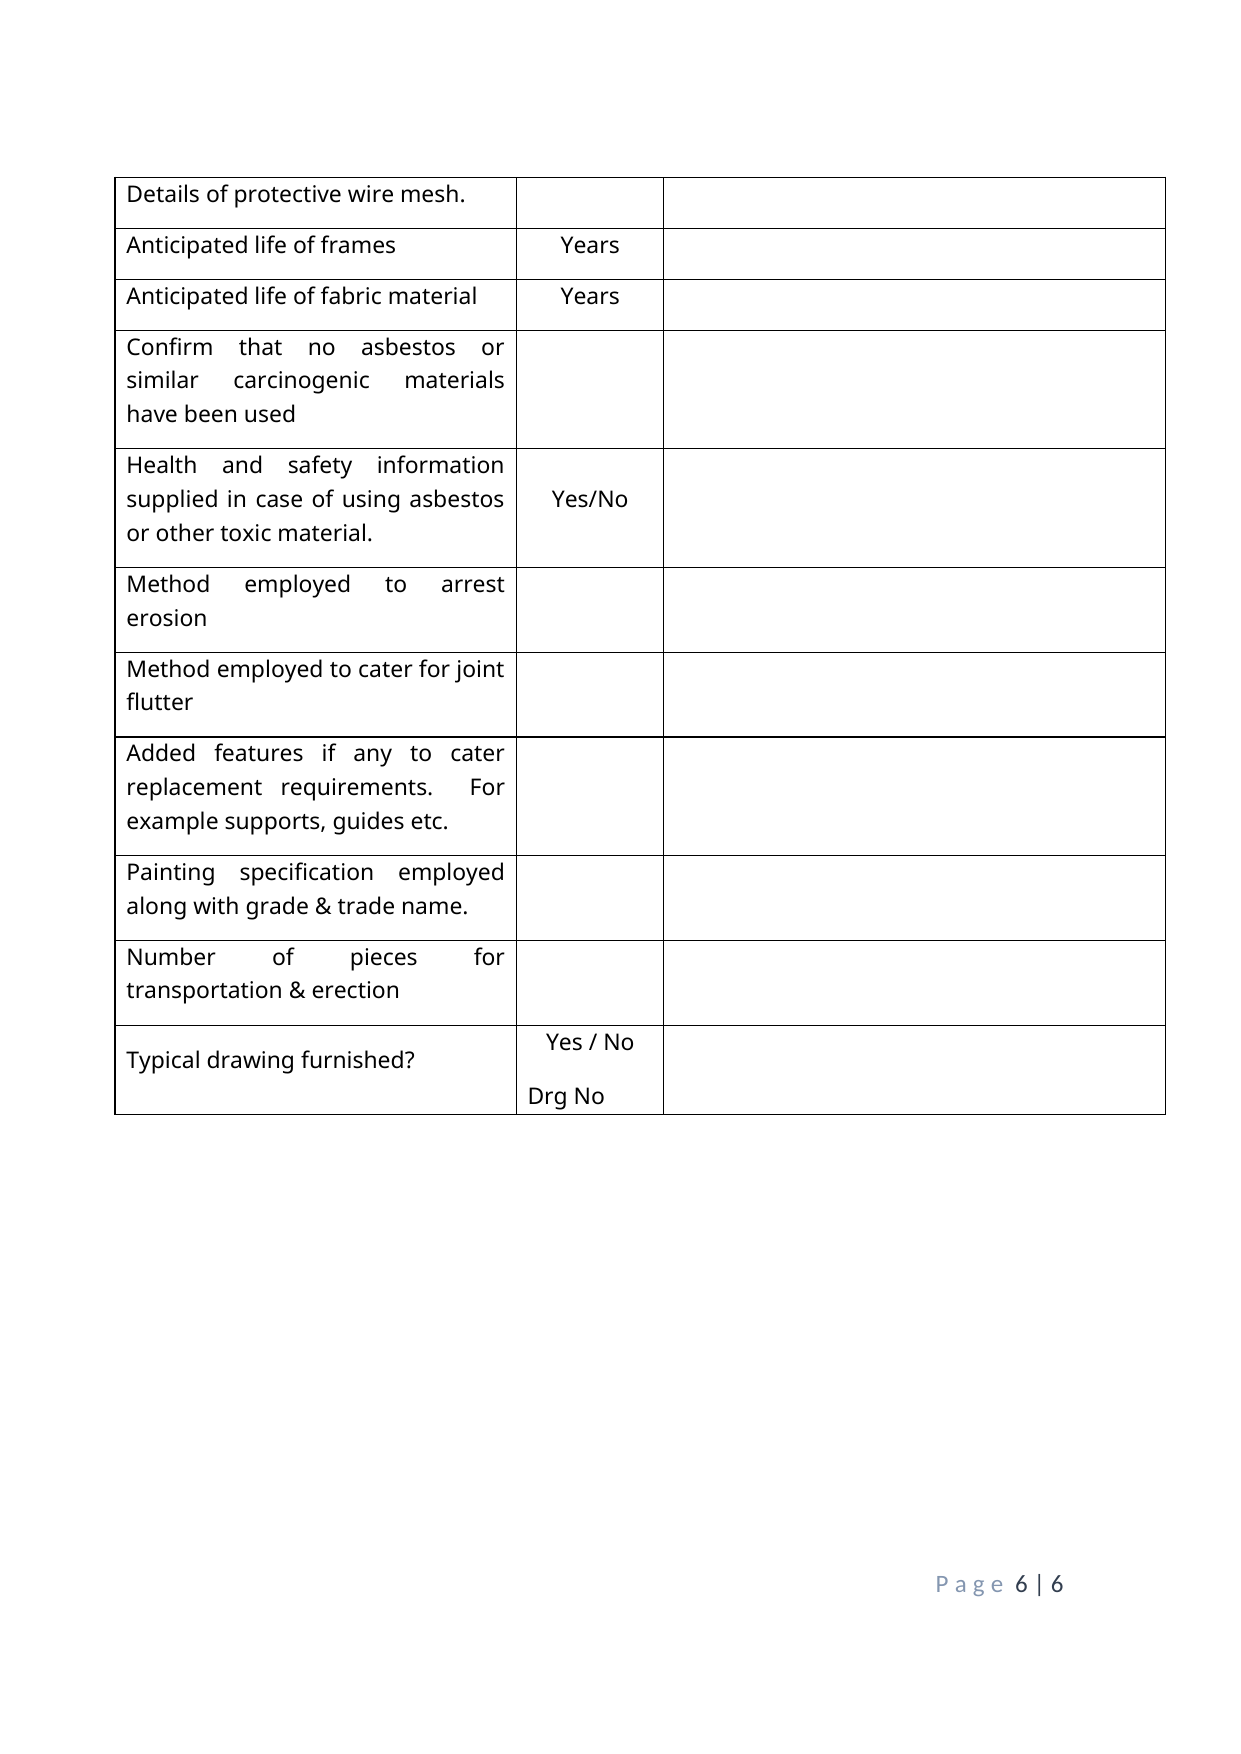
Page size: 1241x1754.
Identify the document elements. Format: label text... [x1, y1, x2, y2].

table_cell Yes/No [517, 449, 663, 567]
table_cell Years [517, 280, 663, 330]
table_cell [517, 178, 663, 228]
table_cell Health and safety information supplied in case of using asbestos or other toxic material. [116, 449, 516, 567]
table_cell [664, 229, 1165, 279]
table_cell Confirm that no asbestos or similar carcinogenic materials have been used [116, 331, 516, 448]
table_cell [664, 1026, 1165, 1113]
table_cell [664, 653, 1165, 736]
table_cell [517, 568, 663, 652]
table_cell Method employed to cater for joint flutter [116, 653, 516, 736]
table_cell Painting specification employed along with grade & trade name. [116, 856, 516, 940]
table_cell [664, 738, 1165, 855]
table_cell [517, 331, 663, 448]
table_cell [664, 568, 1165, 652]
table_cell [664, 178, 1165, 228]
table_cell [664, 941, 1165, 1024]
table_cell [664, 449, 1165, 567]
table_cell Added features if any to cater replacement requirements. For example supports, guides etc. [116, 738, 516, 855]
table_cell Method employed to arrest erosion [116, 568, 516, 652]
table_cell Yes / No Drg No [517, 1026, 663, 1113]
table_cell [517, 856, 663, 940]
table_cell Number of pieces for transportation & erection [116, 941, 516, 1024]
table_cell [664, 280, 1165, 330]
table_cell Anticipated life of fabric material [116, 280, 516, 330]
table_cell Details of protective wire mesh. [116, 178, 516, 228]
table_cell Typical drawing furnished? [116, 1026, 516, 1113]
table_cell [517, 941, 663, 1024]
table_cell [664, 331, 1165, 448]
table_cell [664, 856, 1165, 940]
table_cell [517, 653, 663, 736]
table_cell Anticipated life of frames [116, 229, 516, 279]
table_cell [517, 738, 663, 855]
table_cell Years [517, 229, 663, 279]
